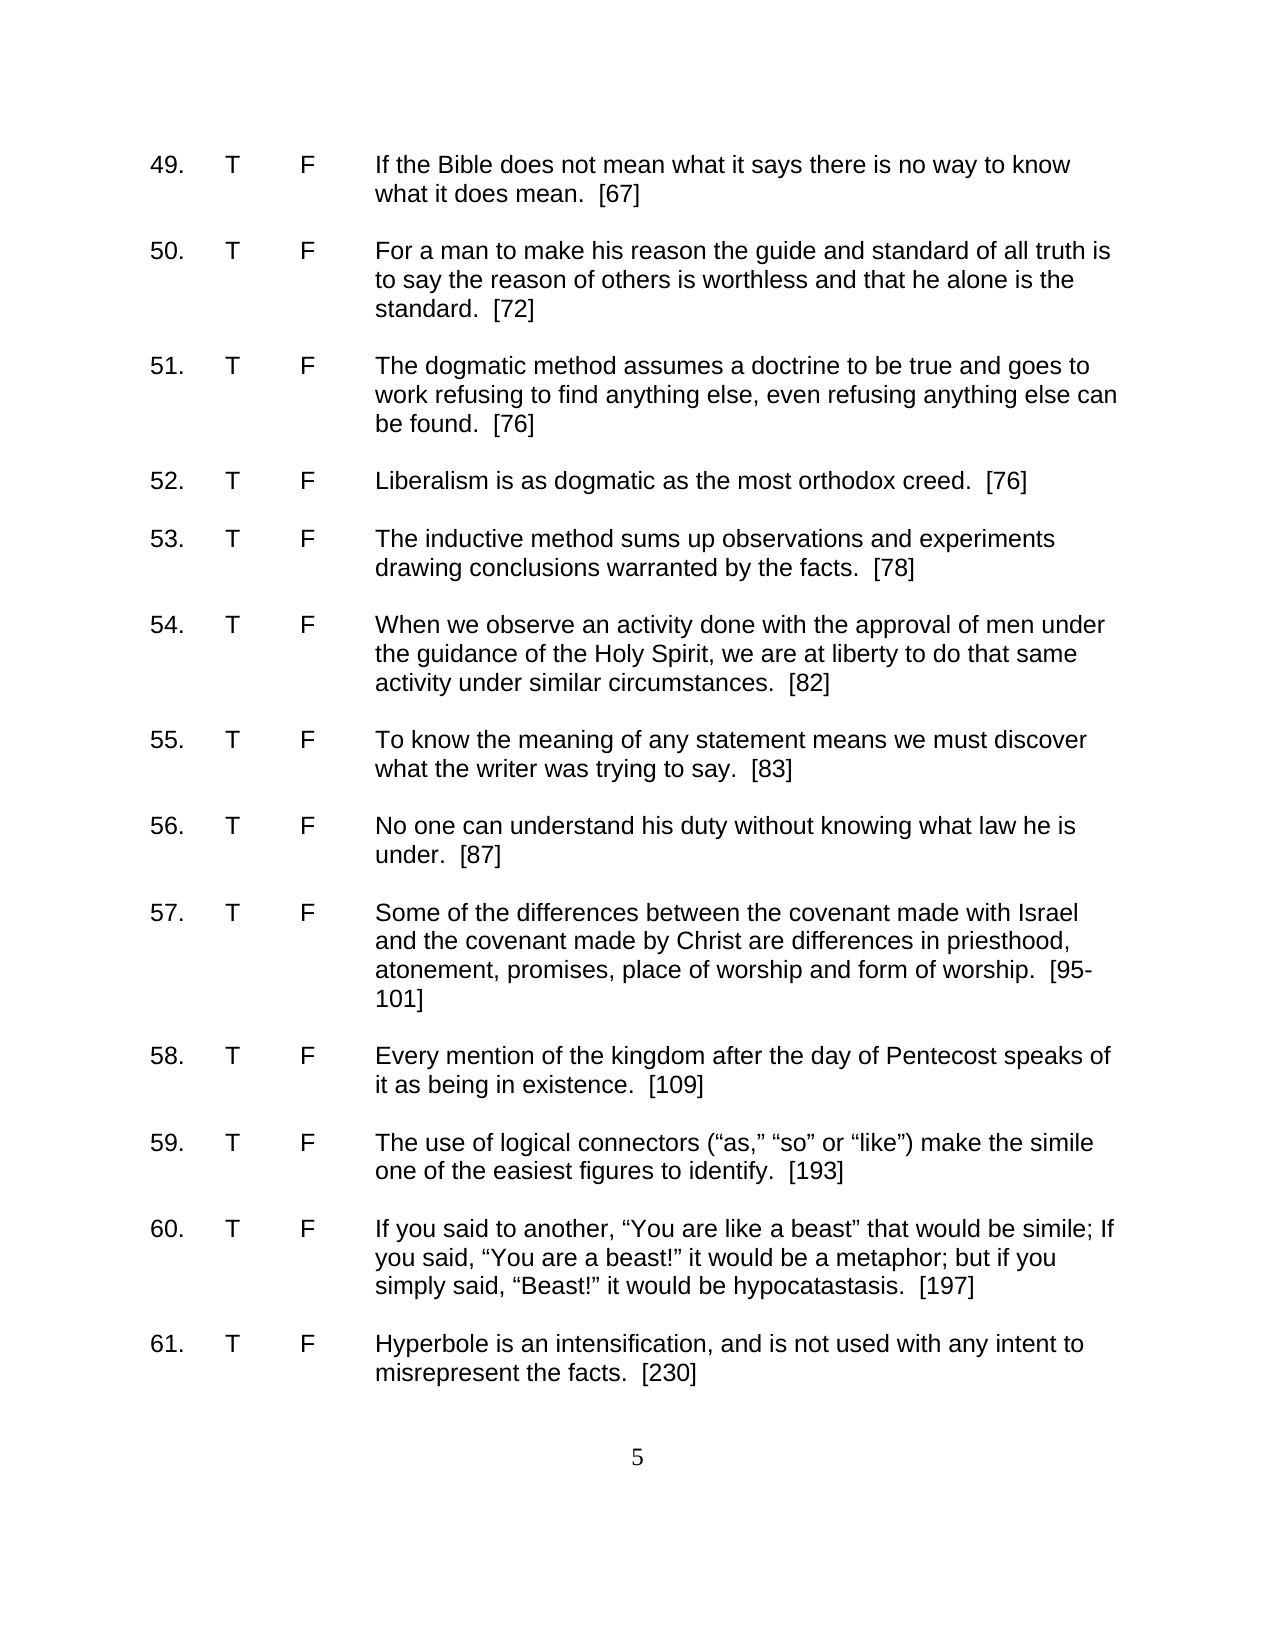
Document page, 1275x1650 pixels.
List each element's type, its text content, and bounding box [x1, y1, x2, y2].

text 50. T F For a man to make his reason the guide and standard of all truth is to say the reason of others is worthless and that he alone is the standard. [72] [150, 236, 1125, 322]
text 56. T F No one can understand his duty without knowing what law he is under. [87] [150, 811, 1125, 869]
text 60. T F If you said to another, “You are like a beast” that would be simile; If you said, “You are a beast!” it would be a metaphor; but if you simply said, “Beast!” it would be hypocatastasis. [197] [150, 1214, 1125, 1300]
text 61. T F Hyperbole is an intensification, and is not used with any intent to misrepresent the facts. [230] [150, 1329, 1125, 1386]
text 49. T F If the Bible does not mean what it says there is no way to know what it does mean. [67] [150, 150, 1125, 207]
text 55. T F To know the meaning of any statement means we must discover what the writer was trying to say. [83] [150, 725, 1125, 782]
text 54. T F When we observe an activity done with the approval of men under the guidance of the Holy Spirit, we are at liberty to do that same activity under similar circumstances. [82] [150, 610, 1125, 696]
text 53. T F The inductive method sums up observations and experiments drawing conclusions warranted by the facts. [78] [150, 524, 1125, 581]
text 57. T F Some of the differences between the covenant made with Israel and the covenant made by Christ are differences in priesthood, atonement, promises, place of worship and form of worship. [95-101] [150, 897, 1125, 1012]
text 51. T F The dogmatic method assumes a doctrine to be true and goes to work refusing to find anything else, even refusing anything else can be found. [76] [150, 351, 1125, 437]
text 59. T F The use of logical connectors (“as,” “so” or “like”) make the simile one of the easiest figures to identify. [193] [150, 1127, 1125, 1185]
text 58. T F Every mention of the kingdom after the day of Pentecost speaks of it as being in existence. [109] [150, 1041, 1125, 1099]
text 52. T F Liberalism is as dogmatic as the most orthodox creed. [76] [150, 466, 1125, 495]
